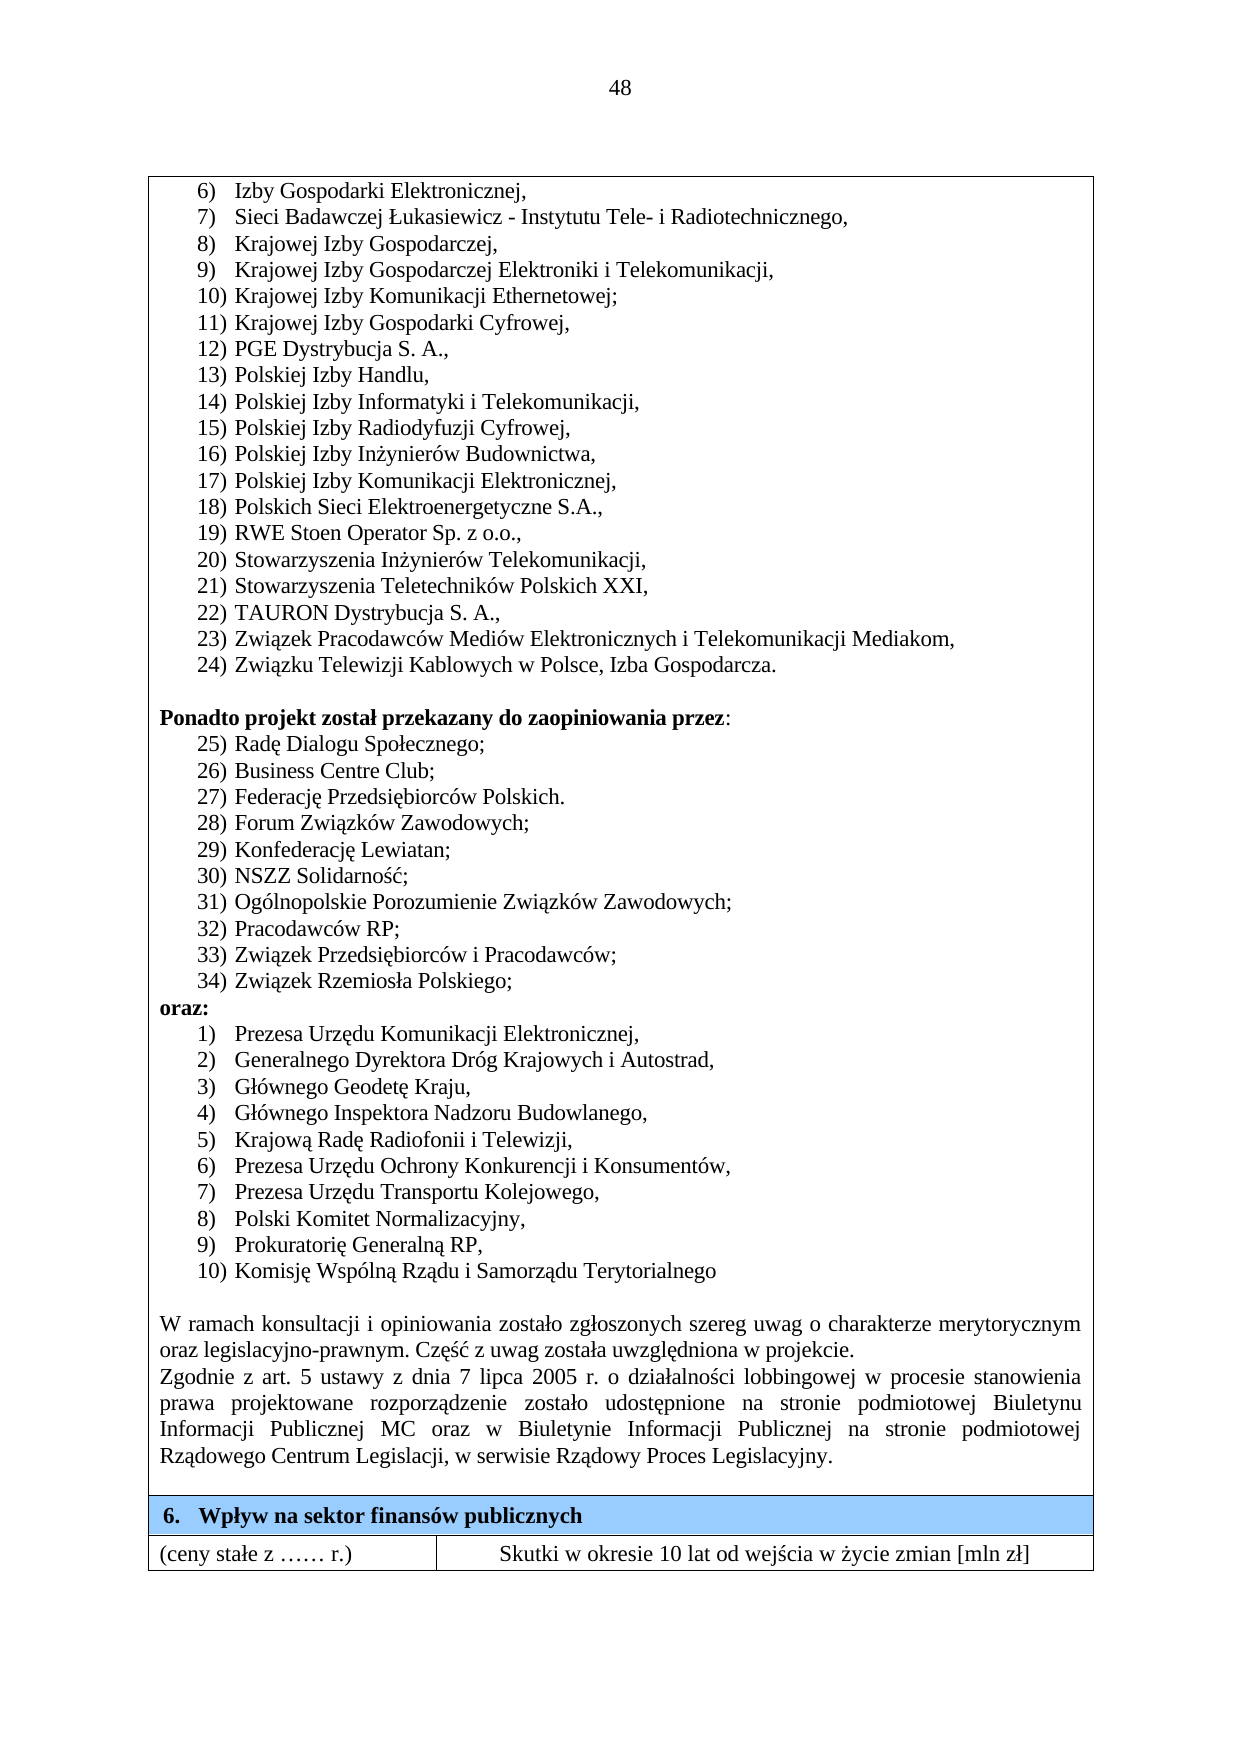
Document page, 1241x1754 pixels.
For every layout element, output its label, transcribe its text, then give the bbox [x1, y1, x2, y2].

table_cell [149, 1536, 436, 1570]
table_cell Wpływ na sektor finansów publicznych [149, 1496, 1093, 1534]
table_cell Skutki w okresie 10 lat od wejścia w życie zmian [mln zł] [437, 1536, 1093, 1570]
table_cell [149, 177, 1093, 1494]
